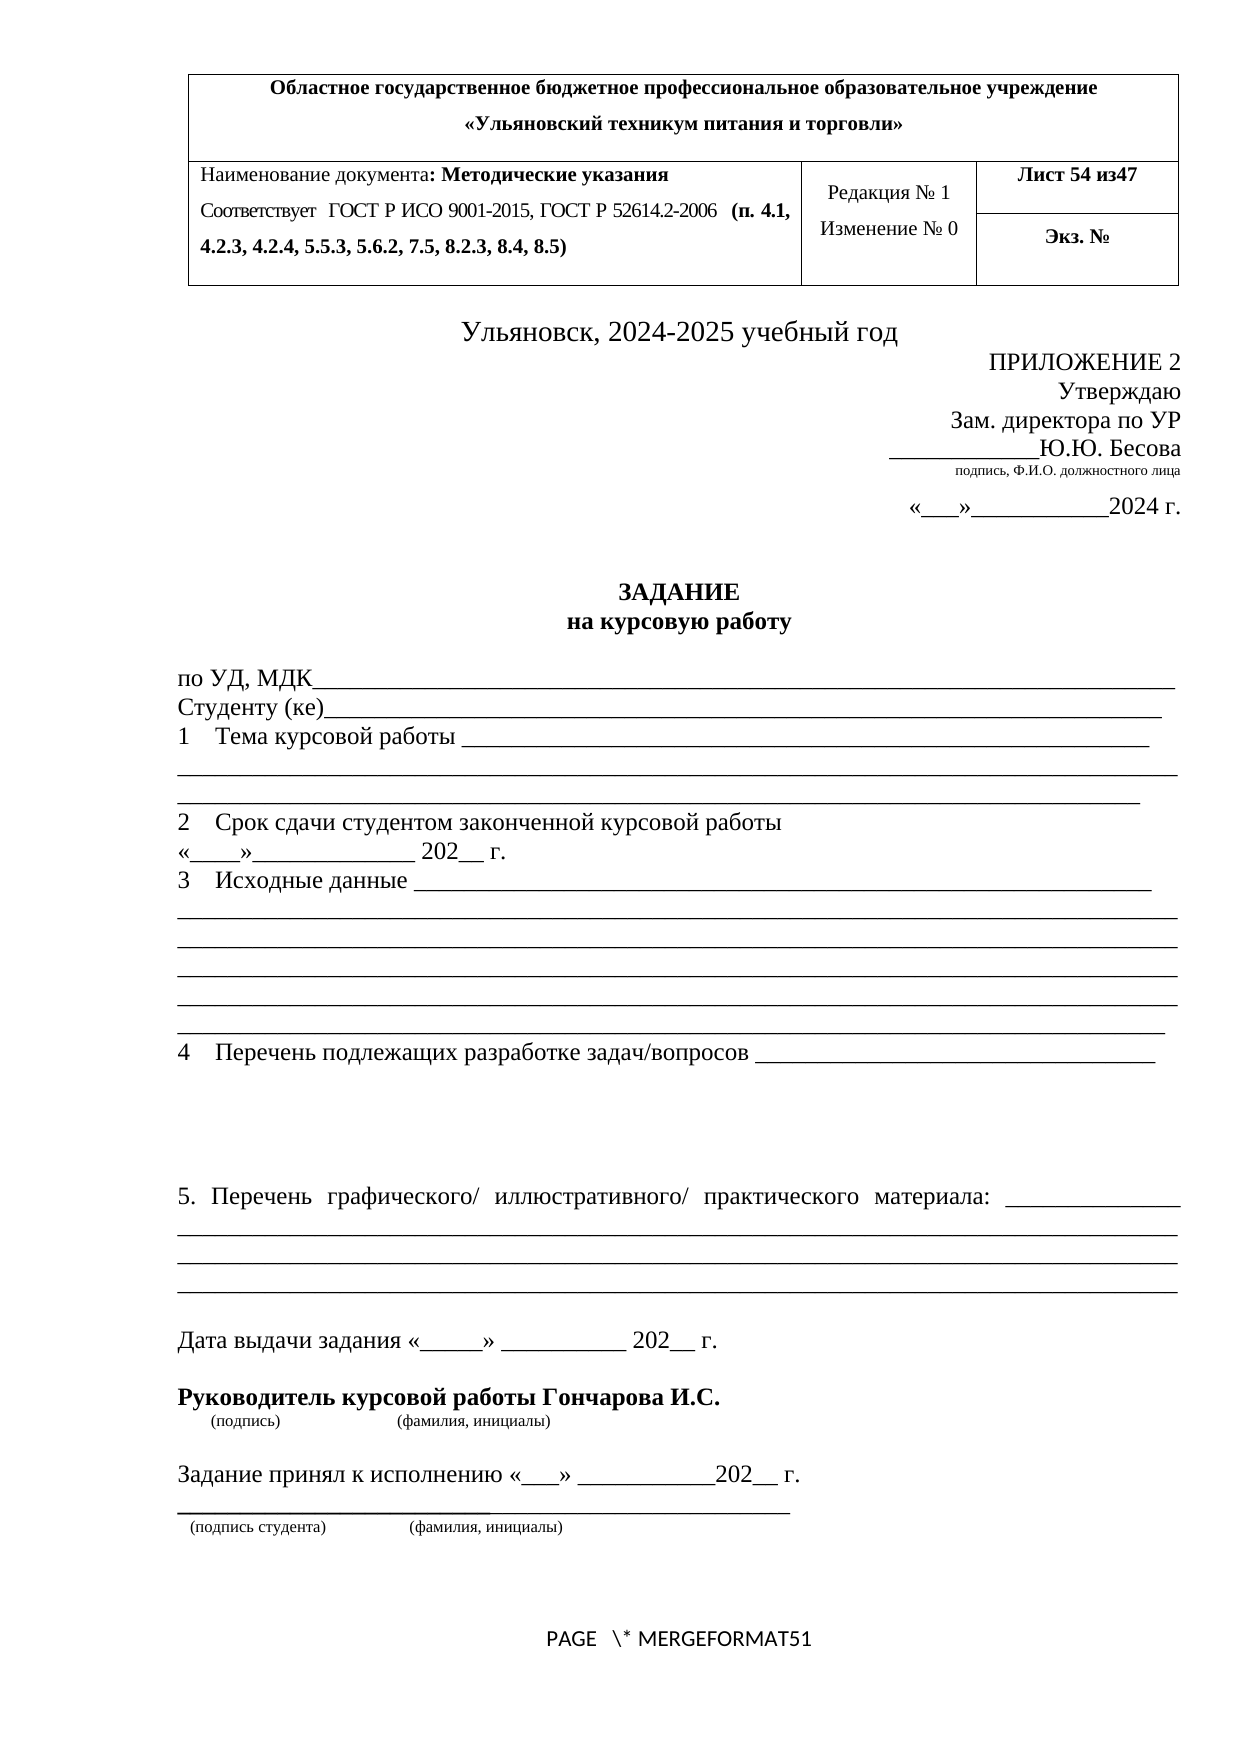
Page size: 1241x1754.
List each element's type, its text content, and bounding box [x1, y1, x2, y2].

text Студенту (ке)___________________________________________________________________ [177, 692, 1181, 721]
text _______________________________________________________________________________________________________________________________________________________________________________________________________________________________________________________________________________________________________________________________________________________________________________________________________________ [177, 893, 1181, 1037]
text ____________Ю.Ю. Бесова [177, 433, 1181, 462]
text _________________________________________________ [177, 1488, 1181, 1516]
text «___»___________2024 г. [177, 491, 1181, 520]
text на курсовую работу [177, 606, 1181, 635]
text 5. Перечень графического/ иллюстративного/ практического материала: ______________ ________________________________________________________________________________________________________________________________________________________________________________________________________________________________________________ [177, 1181, 1181, 1296]
text Дата выдачи задания «_____» __________ 202__ г. [177, 1325, 1181, 1353]
text Утверждаю [177, 376, 1181, 405]
text «____»_____________ 202__ г. [177, 836, 1181, 865]
list Исходные данные ___________________________________________________________ [177, 865, 1181, 893]
text _____________________________________________________________________________________________________________________________________________________________ [177, 750, 1181, 807]
text подпись, Ф.И.О. должностного лица [177, 462, 1181, 491]
text Задание принял к исполнению «___» ___________202__ г. [177, 1459, 1181, 1488]
text Зам. директора по УР [177, 405, 1181, 433]
text Задание [177, 577, 1181, 606]
list Перечень подлежащих разработке задач/вопросов ________________________________ [177, 1037, 1181, 1066]
text Ульяновск, 2024-2025 учебный год [177, 314, 1181, 347]
text (подпись студента) (фамилия, инициалы) [177, 1516, 1181, 1536]
text (подпись) (фамилия, инициалы) [177, 1411, 1181, 1430]
text ПРИЛОЖЕНИЕ 2 [177, 347, 1181, 376]
text Руководитель курсовой работы Гончарова И.С. [177, 1382, 1181, 1411]
text по УД, МДК_____________________________________________________________________ [177, 663, 1181, 692]
list Тема курсовой работы _______________________________________________________ [177, 721, 1181, 750]
list Срок сдачи студентом законченной курсовой работы [177, 807, 1181, 836]
